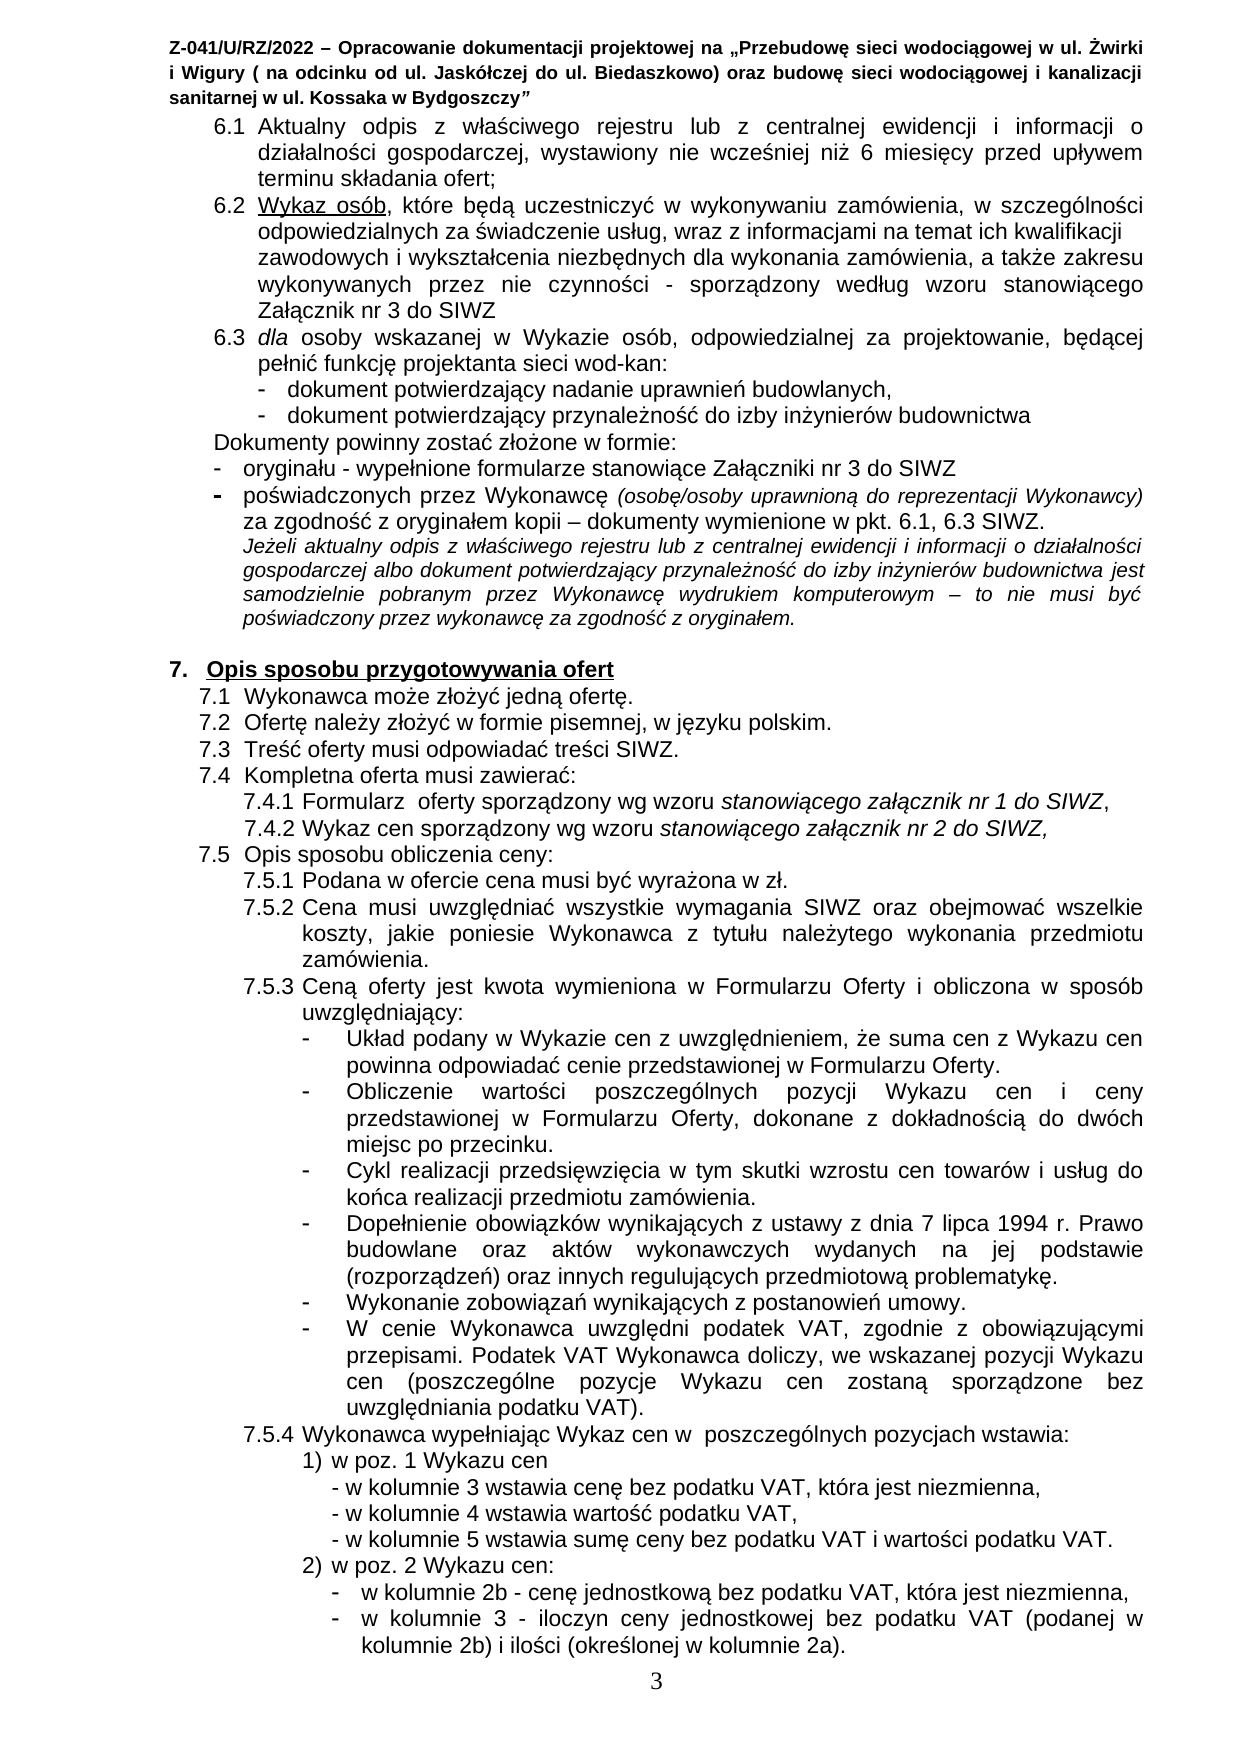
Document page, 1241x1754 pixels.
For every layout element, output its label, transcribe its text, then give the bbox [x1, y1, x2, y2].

list w poz. 1 Wykazu cen [302, 1447, 1144, 1473]
list Aktualny odpis z właściwego rejestru lub z centralnej ewidencji i informacji o działalności gospodarczej, wystawiony nie wcześniej niż 6 miesięcy przed upływem terminu składania ofert; [213, 113, 1144, 192]
text zawodowych i wykształcenia niezbędnych dla wykonania zamówienia, a także zakresu wykonywanych przez nie czynności - sporządzony według wzoru stanowiącego Załącznik nr 3 do SIWZ [258, 244, 1144, 323]
text - w kolumnie 5 wstawia sumę ceny bez podatku VAT i wartości podatku VAT. [331, 1526, 1144, 1552]
text Dokumenty powinny zostać złożone w formie: [213, 429, 1144, 455]
list Opis sposobu obliczenia ceny: [198, 841, 1144, 867]
list Wykonawca może złożyć jedną ofertę. [198, 683, 1144, 709]
list dokument potwierdzający nadanie uprawnień budowlanych, [258, 376, 1144, 402]
list Ofertę należy złożyć w formie pisemnej, w języku polskim. [198, 709, 1144, 736]
list Wykonanie zobowiązań wynikających z postanowień umowy. [302, 1289, 1144, 1315]
list dokument potwierdzający przynależność do izby inżynierów budownictwa [258, 402, 1144, 429]
list Formularz oferty sporządzony wg wzoru stanowiącego załącznik nr 1 do SIWZ, [243, 788, 1144, 814]
list oryginału - wypełnione formularze stanowiące Załączniki nr 3 do SIWZ [213, 455, 1144, 482]
list dla osoby wskazanej w Wykazie osób, odpowiedzialnej za projektowanie, będącej pełnić funkcję projektanta sieci wod-kan: [213, 323, 1144, 376]
list Treść oferty musi odpowiadać treści SIWZ. [198, 736, 1144, 762]
list Opis sposobu przygotowywania ofert [169, 656, 1144, 683]
list Dopełnienie obowiązków wynikających z ustawy z dnia 7 lipca 1994 r. Prawo budowlane oraz aktów wykonawczych wydanych na jej podstawie (rozporządzeń) oraz innych regulujących przedmiotową problematykę. [302, 1210, 1144, 1289]
list w kolumnie 2b - cenę jednostkową bez podatku VAT, która jest niezmienna, [331, 1579, 1144, 1605]
list Wykaz cen sporządzony wg wzoru stanowiącego załącznik nr 2 do SIWZ, [244, 814, 1144, 841]
list Cena musi uwzględniać wszystkie wymagania SIWZ oraz obejmować wszelkie koszty, jakie poniesie Wykonawca z tytułu należytego wykonania przedmiotu zamówienia. [243, 894, 1144, 973]
list Układ podany w Wykazie cen z uwzględnieniem, że suma cen z Wykazu cen powinna odpowiadać cenie przedstawionej w Formularzu Oferty. [302, 1025, 1144, 1078]
list poświadczonych przez Wykonawcę (osobę/osoby uprawnioną do reprezentacji Wykonawcy) za zgodność z oryginałem kopii – dokumenty wymienione w pkt. 6.1, 6.3 SIWZ. [213, 482, 1144, 534]
text - w kolumnie 3 wstawia cenę bez podatku VAT, która jest niezmienna, [331, 1473, 1144, 1500]
list Wykonawca wypełniając Wykaz cen w poszczególnych pozycjach wstawia: [243, 1421, 1144, 1447]
list Obliczenie wartości poszczególnych pozycji Wykazu cen i ceny przedstawionej w Formularzu Oferty, dokonane z dokładnością do dwóch miejsc po przecinku. [302, 1078, 1144, 1157]
text - w kolumnie 4 wstawia wartość podatku VAT, [331, 1500, 1144, 1526]
list w poz. 2 Wykazu cen: [302, 1552, 1144, 1579]
list Wykaz osób, które będą uczestniczyć w wykonywaniu zamówienia, w szczególności odpowiedzialnych za świadczenie usług, wraz z informacjami na temat ich kwalifikacji [213, 192, 1144, 244]
list Ceną oferty jest kwota wymieniona w Formularzu Oferty i obliczona w sposób uwzględniający: [243, 973, 1144, 1025]
list w kolumnie 3 - iloczyn ceny jednostkowej bez podatku VAT (podanej w kolumnie 2b) i ilości (określonej w kolumnie 2a). [331, 1605, 1144, 1658]
text Jeżeli aktualny odpis z właściwego rejestru lub z centralnej ewidencji i informacji o działalności gospodarczej albo dokument potwierdzający przynależność do izby inżynierów budownictwa jest samodzielnie pobranym przez Wykonawcę wydrukiem komputerowym – to nie musi być poświadczony przez wykonawcę za zgodność z oryginałem. [243, 534, 1144, 630]
list Podana w ofercie cena musi być wyrażona w zł. [243, 867, 1144, 894]
list Kompletna oferta musi zawierać: [198, 762, 1144, 788]
list Cykl realizacji przedsięwzięcia w tym skutki wzrostu cen towarów i usług do końca realizacji przedmiotu zamówienia. [302, 1157, 1144, 1210]
list W cenie Wykonawca uwzględni podatek VAT, zgodnie z obowiązującymi przepisami. Podatek VAT Wykonawca doliczy, we wskazanej pozycji Wykazu cen (poszczególne pozycje Wykazu cen zostaną sporządzone bez uwzględniania podatku VAT). [302, 1315, 1144, 1421]
